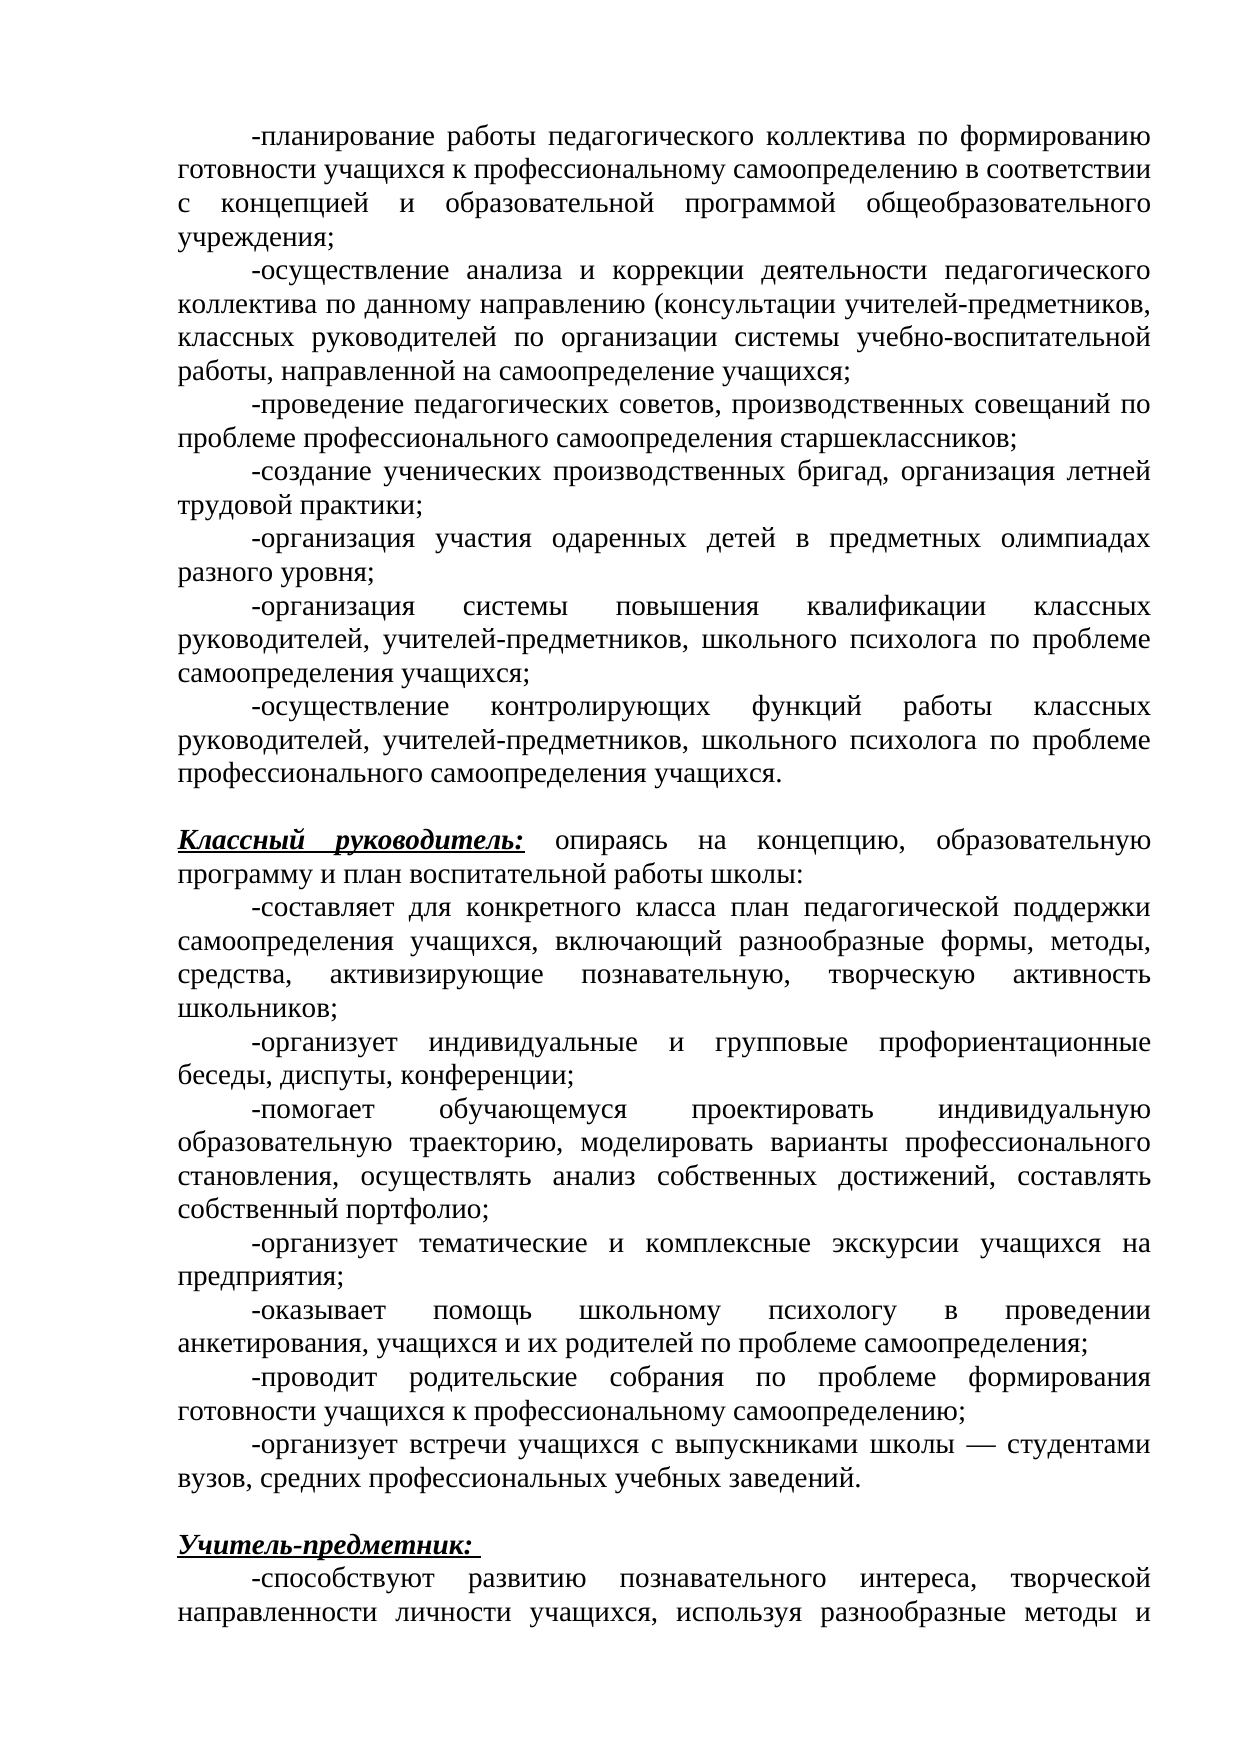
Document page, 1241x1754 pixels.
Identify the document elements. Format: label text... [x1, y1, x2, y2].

text -проведение педагогических советов, производственных совещаний по проблеме профессионального самоопределения старшеклассников; [177, 386, 1152, 453]
text -составляет для конкретного класса план педагогической поддержки самоопределения учащихся, включающий разнообразные формы, методы, средства, активизирующие познавательную, творческую активность школьников; [177, 889, 1152, 1024]
text Классный руководитель: опираясь на концепцию, образовательную программу и план воспитательной работы школы: [177, 822, 1152, 889]
text -организует индивидуальные и групповые профориентационные беседы, диспуты, конференции; [177, 1024, 1152, 1091]
text -оказывает помощь школьному психологу в проведении анкетирования, учащихся и их родителей по проблеме самоопределения; [177, 1292, 1152, 1359]
text -создание ученических производственных бригад, организация летней трудовой практики; [177, 453, 1152, 521]
text -организует встречи учащихся с выпускниками школы — студентами вузов, средних профессиональных учебных заведений. [177, 1426, 1152, 1493]
text -организует тематические и комплексные экскурсии учащихся на предприятия; [177, 1225, 1152, 1292]
text -организация системы повышения квалификации классных руководителей, учителей-предметников, школьного психолога по проблеме самоопределения учащихся; [177, 588, 1152, 688]
text -осуществление анализа и коррекции деятельности педагогического коллектива по данному направлению (консультации учителей-предметников, классных руководителей по организации системы учебно-воспитательной работы, направленной на самоопределение учащихся; [177, 252, 1152, 386]
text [177, 1560, 1152, 1627]
text -проводит родительские собрания по проблеме формирования готовности учащихся к профессиональному самоопределению; [177, 1359, 1152, 1426]
text Учитель-предметник: [177, 1527, 1152, 1560]
text -организация участия одаренных детей в предметных олимпиадах разного уровня; [177, 521, 1152, 588]
text -планирование работы педагогического коллектива по формированию готовности учащихся к профессиональному самоопределению в соответствии с концепцией и образовательной программой общеобразовательного учреждения; [177, 118, 1152, 252]
text -осуществление контролирующих функций работы классных руководителей, учителей-предметников, школьного психолога по проблеме профессионального самоопределения учащихся. [177, 688, 1152, 789]
text -помогает обучающемуся проектировать индивидуальную образовательную траекторию, моделировать варианты профессионального становления, осуществлять анализ собственных достижений, составлять собственный портфолио; [177, 1091, 1152, 1225]
